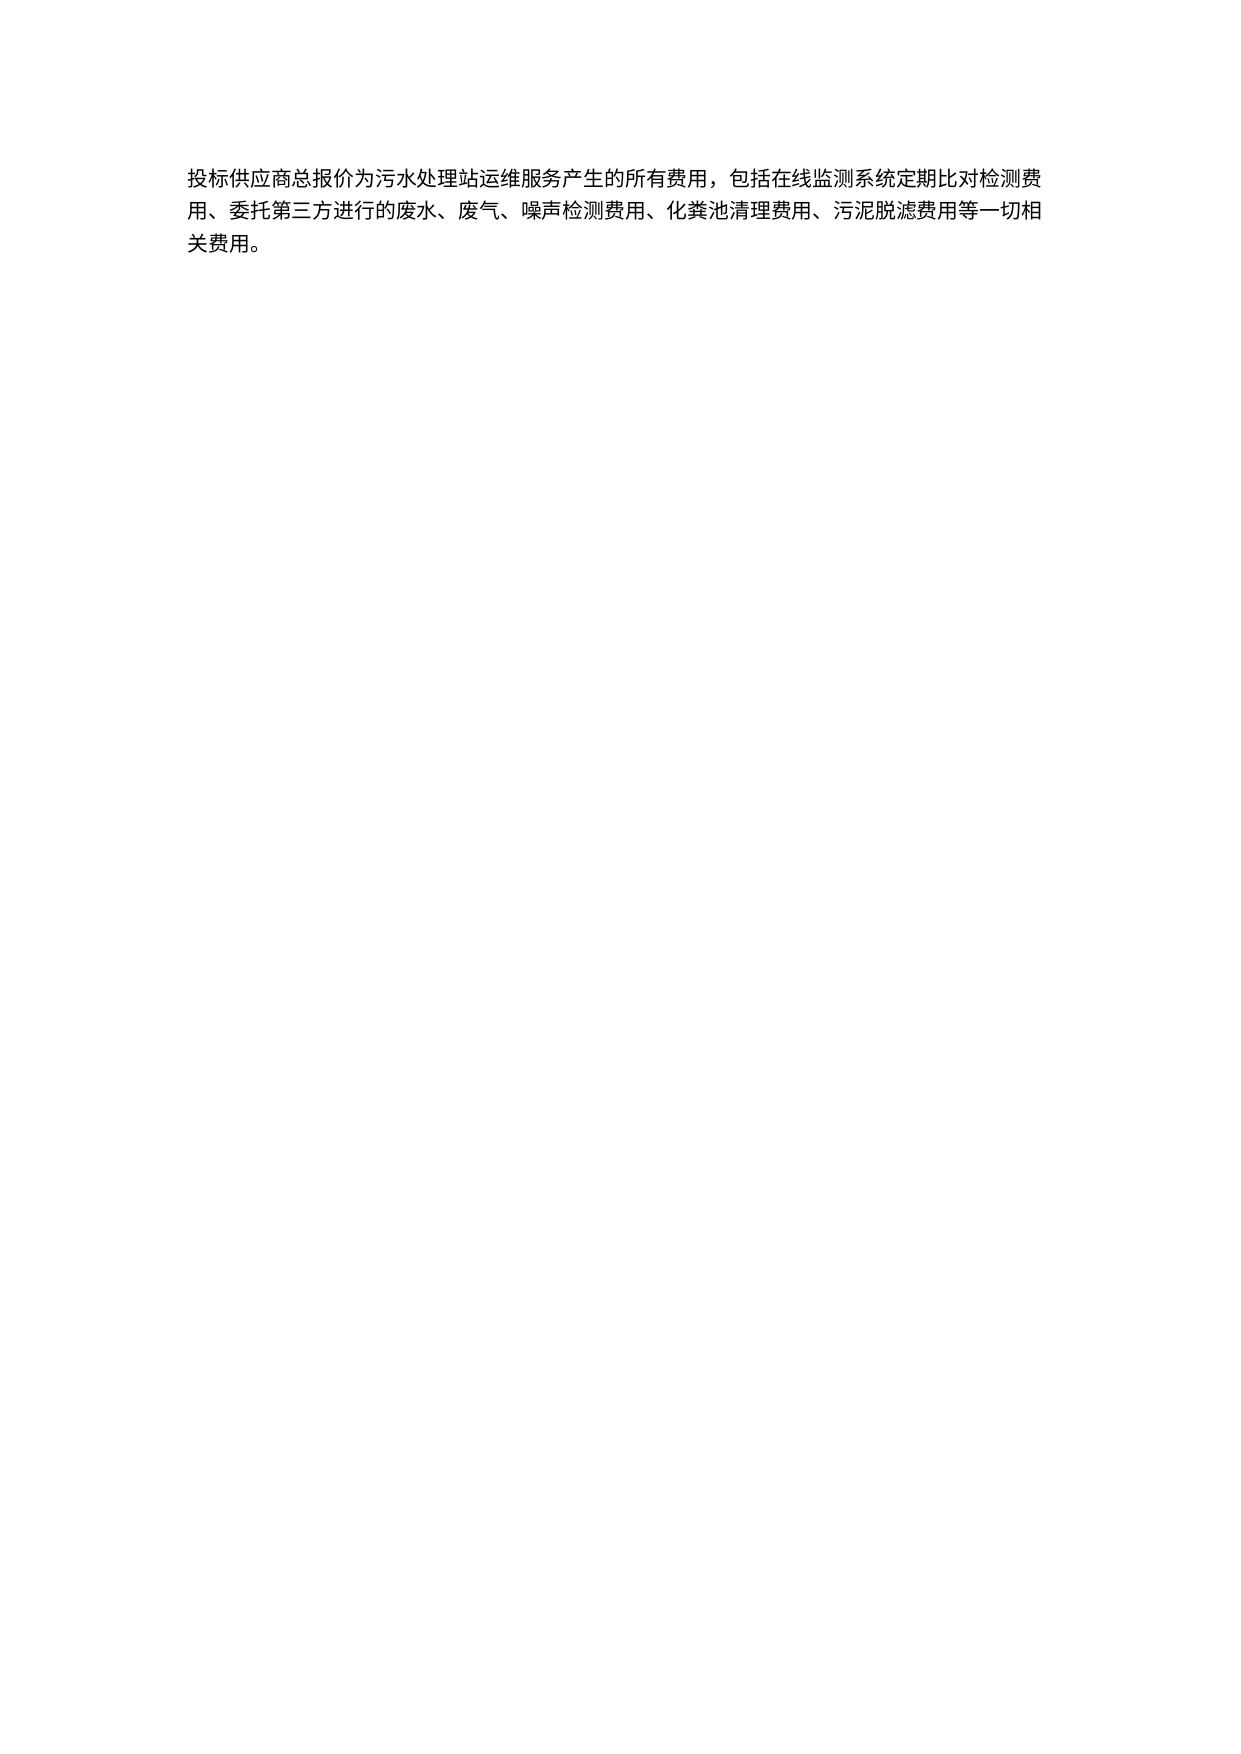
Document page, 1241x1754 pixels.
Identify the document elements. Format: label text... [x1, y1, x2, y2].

text 投标供应商总报价为污水处理站运维服务产生的所有费用，包括在线监测系统定期比对检测费用、委托第三方进行的废水、废气、噪声检测费用、化粪池清理费用、污泥脱滤费用等一切相关费用。 [187, 162, 1053, 259]
